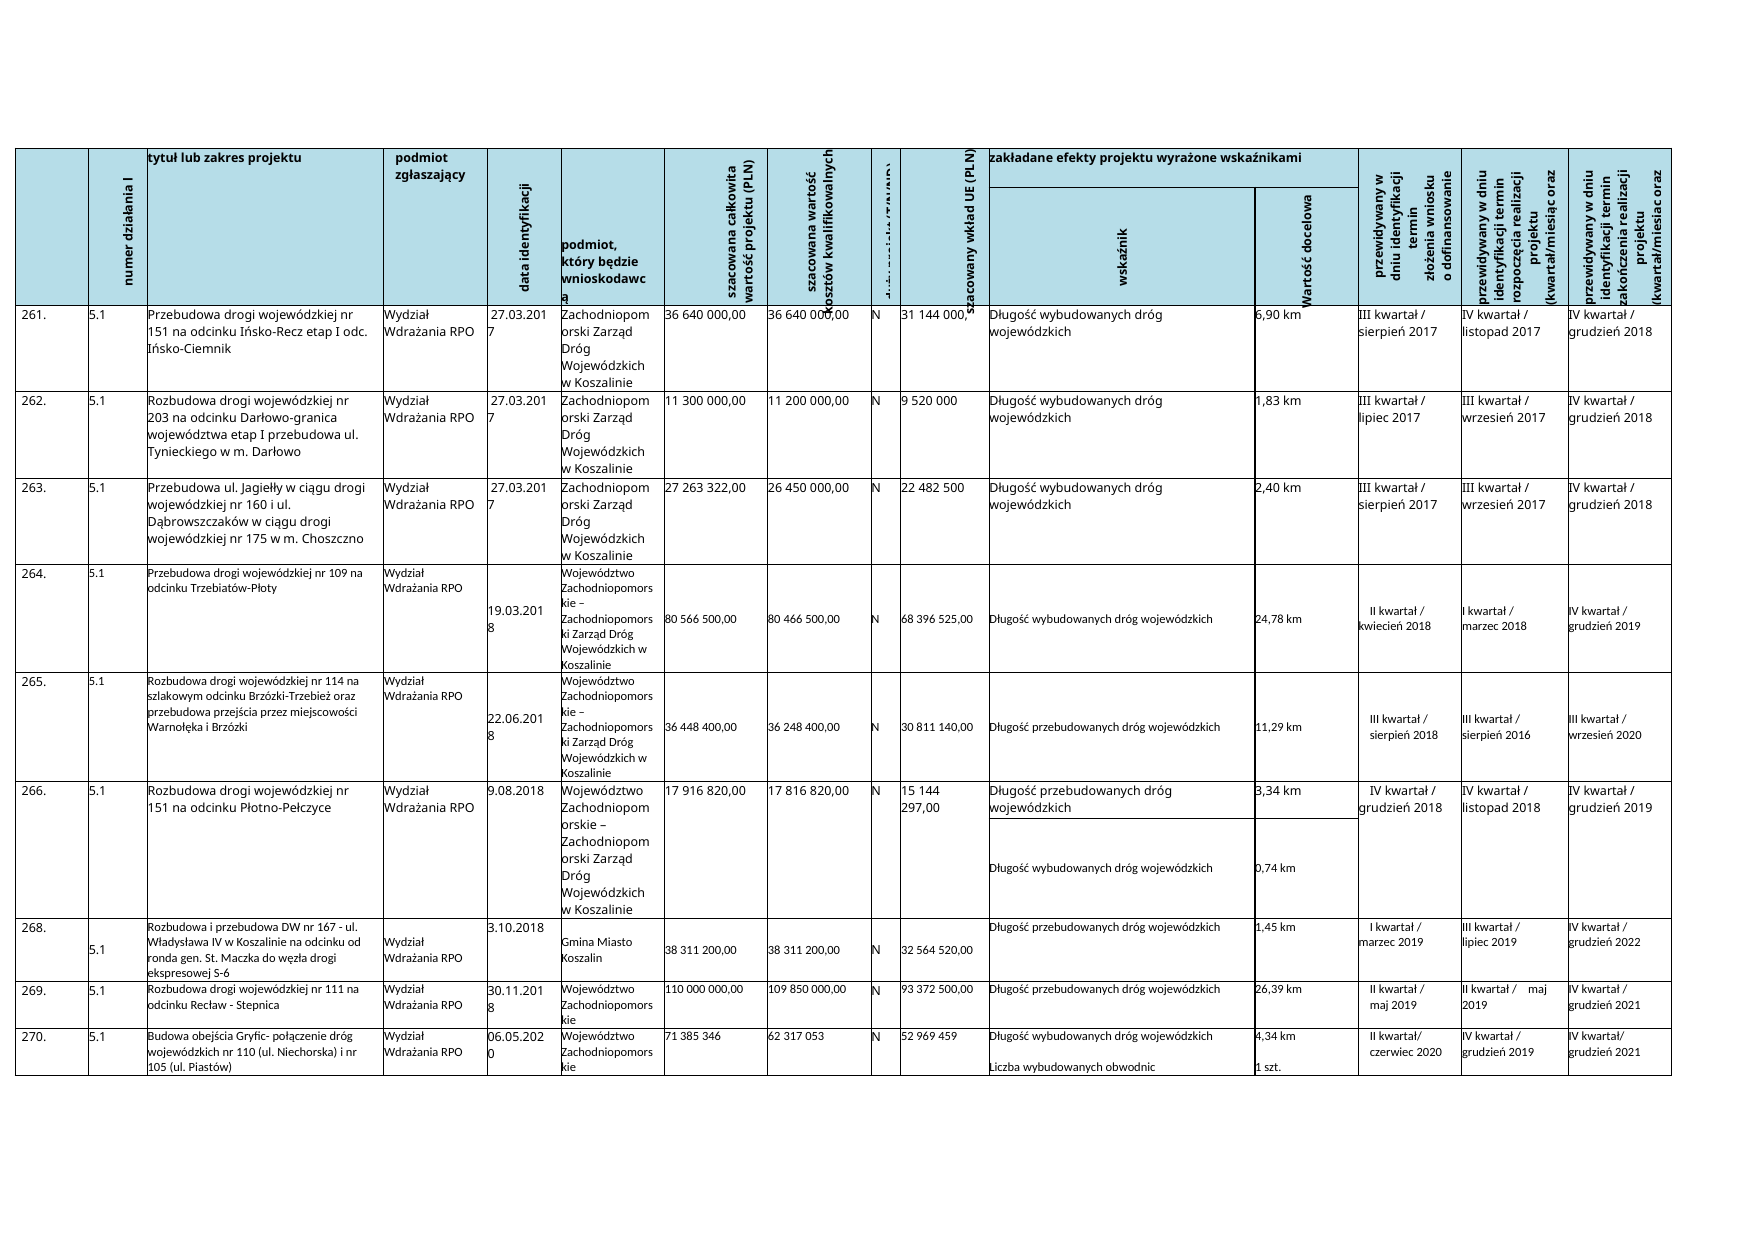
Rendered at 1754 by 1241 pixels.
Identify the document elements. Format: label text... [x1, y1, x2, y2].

table_cell 36 248 400,00 [768, 673, 871, 781]
table_cell I kwartał / marzec 2018 [1462, 565, 1568, 672]
table_cell Budowa obejścia Gryfic- połączenie dróg wojewódzkich nr 110 (ul. Niechorska) i nr 105 (ul. Piastów) [148, 1029, 383, 1074]
table_cell 3.10.2018 [488, 919, 561, 981]
table_cell Wydział Wdrażania RPO [384, 479, 487, 564]
table_cell 5.1 [89, 565, 147, 672]
table_cell III kwartał / sierpień 2017 [1359, 306, 1461, 391]
table_cell 11 300 000,00 [665, 392, 767, 478]
table_cell N [872, 479, 900, 564]
table_cell 5.1 [89, 306, 147, 391]
table_cell IV kwartał / grudzień 2021 [1569, 982, 1671, 1027]
table_cell N [872, 673, 900, 781]
table_cell Długość wybudowanych dróg wojewódzkich [990, 565, 1254, 672]
table_cell II kwartał / maj 2019 [1462, 982, 1568, 1027]
table_cell 71 385 346 [665, 1029, 767, 1074]
table_cell 24,78 km [1256, 565, 1358, 672]
table_cell 5.1 [89, 479, 147, 564]
table_header szacowana całkowita wartość projektu (PLN) [665, 149, 767, 305]
table_cell 26 450 000,00 [768, 479, 871, 564]
table_cell 32 564 520,00 [901, 919, 989, 981]
table_cell Długość przebudowanych dróg wojewódzkich [990, 673, 1254, 781]
table_cell Rozbudowa drogi wojewódzkiej nr 203 na odcinku Darłowo-granica województwa etap I przebudowa ul. Tynieckiego w m. Darłowo [148, 392, 383, 478]
table_cell 93 372 500,00 [901, 982, 989, 1027]
table_cell 36 448 400,00 [665, 673, 767, 781]
table_cell 5.1 [89, 919, 147, 981]
table_cell 0,74 km [1256, 819, 1358, 918]
table_header przewidywany w dniu identyfikacji termin złożenia wniosku o dofinansowanie (kwartał/ miesiąc oraz rok) [1359, 149, 1461, 305]
table_header podmiot, który będzie wnioskodawcą [562, 149, 664, 305]
table_cell [16, 565, 88, 672]
table_cell IV kwartał/ grudzień 2021 [1569, 1029, 1671, 1074]
table_cell III kwartał / sierpień 2017 [1359, 479, 1461, 564]
table_cell 17 916 820,00 [665, 782, 767, 918]
table_cell 22 482 500 [901, 479, 989, 564]
table_header szacowana wartość kosztów kwalifikowalnych [768, 149, 871, 305]
table_cell Wydział Wdrażania RPO [384, 919, 487, 981]
table_cell 17 816 820,00 [768, 782, 871, 918]
table_cell 06.05.2020 [488, 1029, 561, 1074]
table_cell Rozbudowa drogi wojewódzkiej nr 111 na odcinku Recław - Stepnica [148, 982, 383, 1027]
table_cell Rozbudowa drogi wojewódzkiej nr 114 na szlakowym odcinku Brzózki-Trzebież oraz przebudowa przejścia przez miejscowości Warnołęka i Brzózki [148, 673, 383, 781]
table_cell Rozbudowa i przebudowa DW nr 167 - ul. Władysława IV w Koszalinie na odcinku od ronda gen. St. Maczka do węzła drogi ekspresowej S-6 [148, 919, 383, 981]
table_cell Gmina Miasto Koszalin [562, 919, 664, 981]
table_cell Województwo Zachodniopomorskie [562, 982, 664, 1027]
table_cell Przebudowa drogi wojewódzkiej nr 109 na odcinku Trzebiatów-Płoty [148, 565, 383, 672]
table_cell III kwartał / wrzesień 2017 [1462, 392, 1568, 478]
table_cell Wydział Wdrażania RPO [384, 982, 487, 1027]
table_header zakładane efekty projektu wyrażone wskaźnikami [990, 149, 1358, 187]
table_cell 30.11.2018 [488, 982, 561, 1027]
table_cell II kwartał/ czerwiec 2020 [1359, 1029, 1461, 1074]
table_cell Wydział Wdrażania RPO [384, 306, 487, 391]
table_cell Długość wybudowanych dróg wojewódzkich [990, 306, 1254, 391]
table_cell IV kwartał / grudzień 2019 [1462, 1029, 1568, 1074]
table_cell wskaźnik [990, 188, 1254, 305]
table_cell [16, 479, 88, 564]
table_cell Zachodniopomorski Zarząd Dróg Wojewódzkich w Koszalinie [562, 392, 664, 478]
table_cell 5.1 [89, 392, 147, 478]
table_cell 4,34 km 1 szt. [1256, 1029, 1358, 1074]
table_cell IV kwartał / grudzień 2019 [1569, 565, 1671, 672]
table_cell IV kwartał / grudzień 2022 [1569, 919, 1671, 981]
table_cell 5.1 [89, 673, 147, 781]
table_cell 27 263 322,00 [665, 479, 767, 564]
table_cell Długość wybudowanych dróg wojewódzkich Liczba wybudowanych obwodnic [990, 1029, 1254, 1074]
table_cell 5.1 [89, 982, 147, 1027]
table_cell 36 640 000,00 [768, 306, 871, 391]
table_cell 38 311 200,00 [665, 919, 767, 981]
table_header podmiot zgłaszający [384, 149, 487, 305]
table_cell 5.1 [89, 1029, 147, 1074]
table_cell 109 850 000,00 [768, 982, 871, 1027]
table_header [16, 149, 88, 305]
table_cell Wartość docelowa [1256, 188, 1358, 305]
table_header przewidywany w dniu identyfikacji termin zakończenia realizacji projektu (kwartał/miesiąc oraz rok) [1569, 149, 1671, 305]
table_cell [16, 673, 88, 781]
table_cell IV kwartał / listopad 2017 [1462, 306, 1568, 391]
table_header tytuł lub zakres projektu [148, 149, 383, 305]
table_cell 80 566 500,00 [665, 565, 767, 672]
table_cell 27.03.2017 [488, 392, 561, 478]
table_cell 30 811 140,00 [901, 673, 989, 781]
table_cell 22.06.2018 [488, 673, 561, 781]
table_cell [16, 782, 88, 918]
table_cell Długość wybudowanych dróg wojewódzkich [990, 392, 1254, 478]
table_cell IV kwartał / grudzień 2019 [1569, 782, 1671, 918]
table_cell [16, 306, 88, 391]
table_cell N [872, 982, 900, 1027]
table_cell [16, 1029, 88, 1074]
table_cell III kwartał / sierpień 2018 [1359, 673, 1461, 781]
table_cell 6,90 km [1256, 306, 1358, 391]
table_header data identyfikacji [488, 149, 561, 305]
table_cell N [872, 782, 900, 918]
table_cell IV kwartał / grudzień 2018 [1359, 782, 1461, 918]
table_cell 11,29 km [1256, 673, 1358, 781]
table_cell II kwartał / kwiecień 2018 [1359, 565, 1461, 672]
table_cell Województwo Zachodniopomorskie – Zachodniopomorski Zarząd Dróg Wojewódzkich w Koszalinie [562, 565, 664, 672]
table_cell 19.03.2018 [488, 565, 561, 672]
table_cell 62 317 053 [768, 1029, 871, 1074]
table_cell Wydział Wdrażania RPO [384, 673, 487, 781]
table_cell 38 311 200,00 [768, 919, 871, 981]
table_cell Długość przebudowanych dróg wojewódzkich [990, 919, 1254, 981]
table_cell 52 969 459 [901, 1029, 989, 1074]
table_cell 15 144 297,00 [901, 782, 989, 918]
table_cell II kwartał / maj 2019 [1359, 982, 1461, 1027]
table_cell 68 396 525,00 [901, 565, 989, 672]
table_cell [16, 392, 88, 478]
table_cell N [872, 565, 900, 672]
table_cell N [872, 919, 900, 981]
table_cell 36 640 000,00 [665, 306, 767, 391]
table_header duży projekt (T/N/ND) [872, 149, 900, 305]
table_cell [16, 982, 88, 1027]
table_cell IV kwartał / listopad 2018 [1462, 782, 1568, 918]
table_cell Województwo Zachodniopomorskie – Zachodniopomorski Zarząd Dróg Wojewódzkich w Koszalinie [562, 782, 664, 918]
table_cell 2,40 km [1256, 479, 1358, 564]
table_cell 1,45 km [1256, 919, 1358, 981]
table_cell III kwartał / sierpień 2016 [1462, 673, 1568, 781]
table_cell 5.1 [89, 782, 147, 918]
table_cell 27.03.2017 [488, 479, 561, 564]
table_cell Długość wybudowanych dróg wojewódzkich [990, 479, 1254, 564]
table_cell III kwartał / lipiec 2017 [1359, 392, 1461, 478]
table_cell 9 520 000 [901, 392, 989, 478]
table_cell 26,39 km [1256, 982, 1358, 1027]
table_cell III kwartał / wrzesień 2020 [1569, 673, 1671, 781]
table_cell 80 466 500,00 [768, 565, 871, 672]
table_cell I kwartał / marzec 2019 [1359, 919, 1461, 981]
table_cell 27.03.2017 [488, 306, 561, 391]
table_cell Wydział Wdrażania RPO [384, 782, 487, 918]
table_cell Przebudowa drogi wojewódzkiej nr 151 na odcinku Ińsko-Recz etap I odc. Ińsko-Ciemnik [148, 306, 383, 391]
table_cell [16, 919, 88, 981]
table_cell 3,34 km [1256, 782, 1358, 818]
table_cell 11 200 000,00 [768, 392, 871, 478]
table_cell Wydział Wdrażania RPO [384, 565, 487, 672]
table_cell N [872, 1029, 900, 1074]
table_cell 110 000 000,00 [665, 982, 767, 1027]
table_cell 1,83 km [1256, 392, 1358, 478]
table_cell III kwartał / lipiec 2019 [1462, 919, 1568, 981]
table_header numer działania l [89, 149, 147, 305]
table_cell 9.08.2018 [488, 782, 561, 918]
table_cell 31 144 000, [901, 306, 989, 391]
table_cell IV kwartał / grudzień 2018 [1569, 306, 1671, 391]
table_header przewidywany w dniu identyfikacji termin rozpoczęcia realizacji projektu (kwartał/miesiąc oraz rok) [1462, 149, 1568, 305]
table_cell Przebudowa ul. Jagiełły w ciągu drogi wojewódzkiej nr 160 i ul. Dąbrowszczaków w ciągu drogi wojewódzkiej nr 175 w m. Choszczno [148, 479, 383, 564]
table_cell IV kwartał / grudzień 2018 [1569, 479, 1671, 564]
table_cell Wydział Wdrażania RPO [384, 1029, 487, 1074]
table_cell Długość przebudowanych dróg wojewódzkich [990, 782, 1254, 818]
table_cell N [872, 392, 900, 478]
table_cell Województwo Zachodniopomorskie – Zachodniopomorski Zarząd Dróg Wojewódzkich w Koszalinie [562, 673, 664, 781]
table_cell Zachodniopomorski Zarząd Dróg Wojewódzkich w Koszalinie [562, 479, 664, 564]
table_cell IV kwartał / grudzień 2018 [1569, 392, 1671, 478]
table_cell III kwartał / wrzesień 2017 [1462, 479, 1568, 564]
table_header szacowany wkład UE (PLN) [901, 149, 989, 305]
table_cell Długość przebudowanych dróg wojewódzkich [990, 982, 1254, 1027]
table_cell Wydział Wdrażania RPO [384, 392, 487, 478]
table_cell Zachodniopomorski Zarząd Dróg Wojewódzkich w Koszalinie [562, 306, 664, 391]
table_cell N [872, 306, 900, 391]
table_cell Długość wybudowanych dróg wojewódzkich [990, 819, 1254, 918]
table_cell Województwo Zachodniopomorskie [562, 1029, 664, 1074]
table_cell Rozbudowa drogi wojewódzkiej nr 151 na odcinku Płotno-Pełczyce [148, 782, 383, 918]
